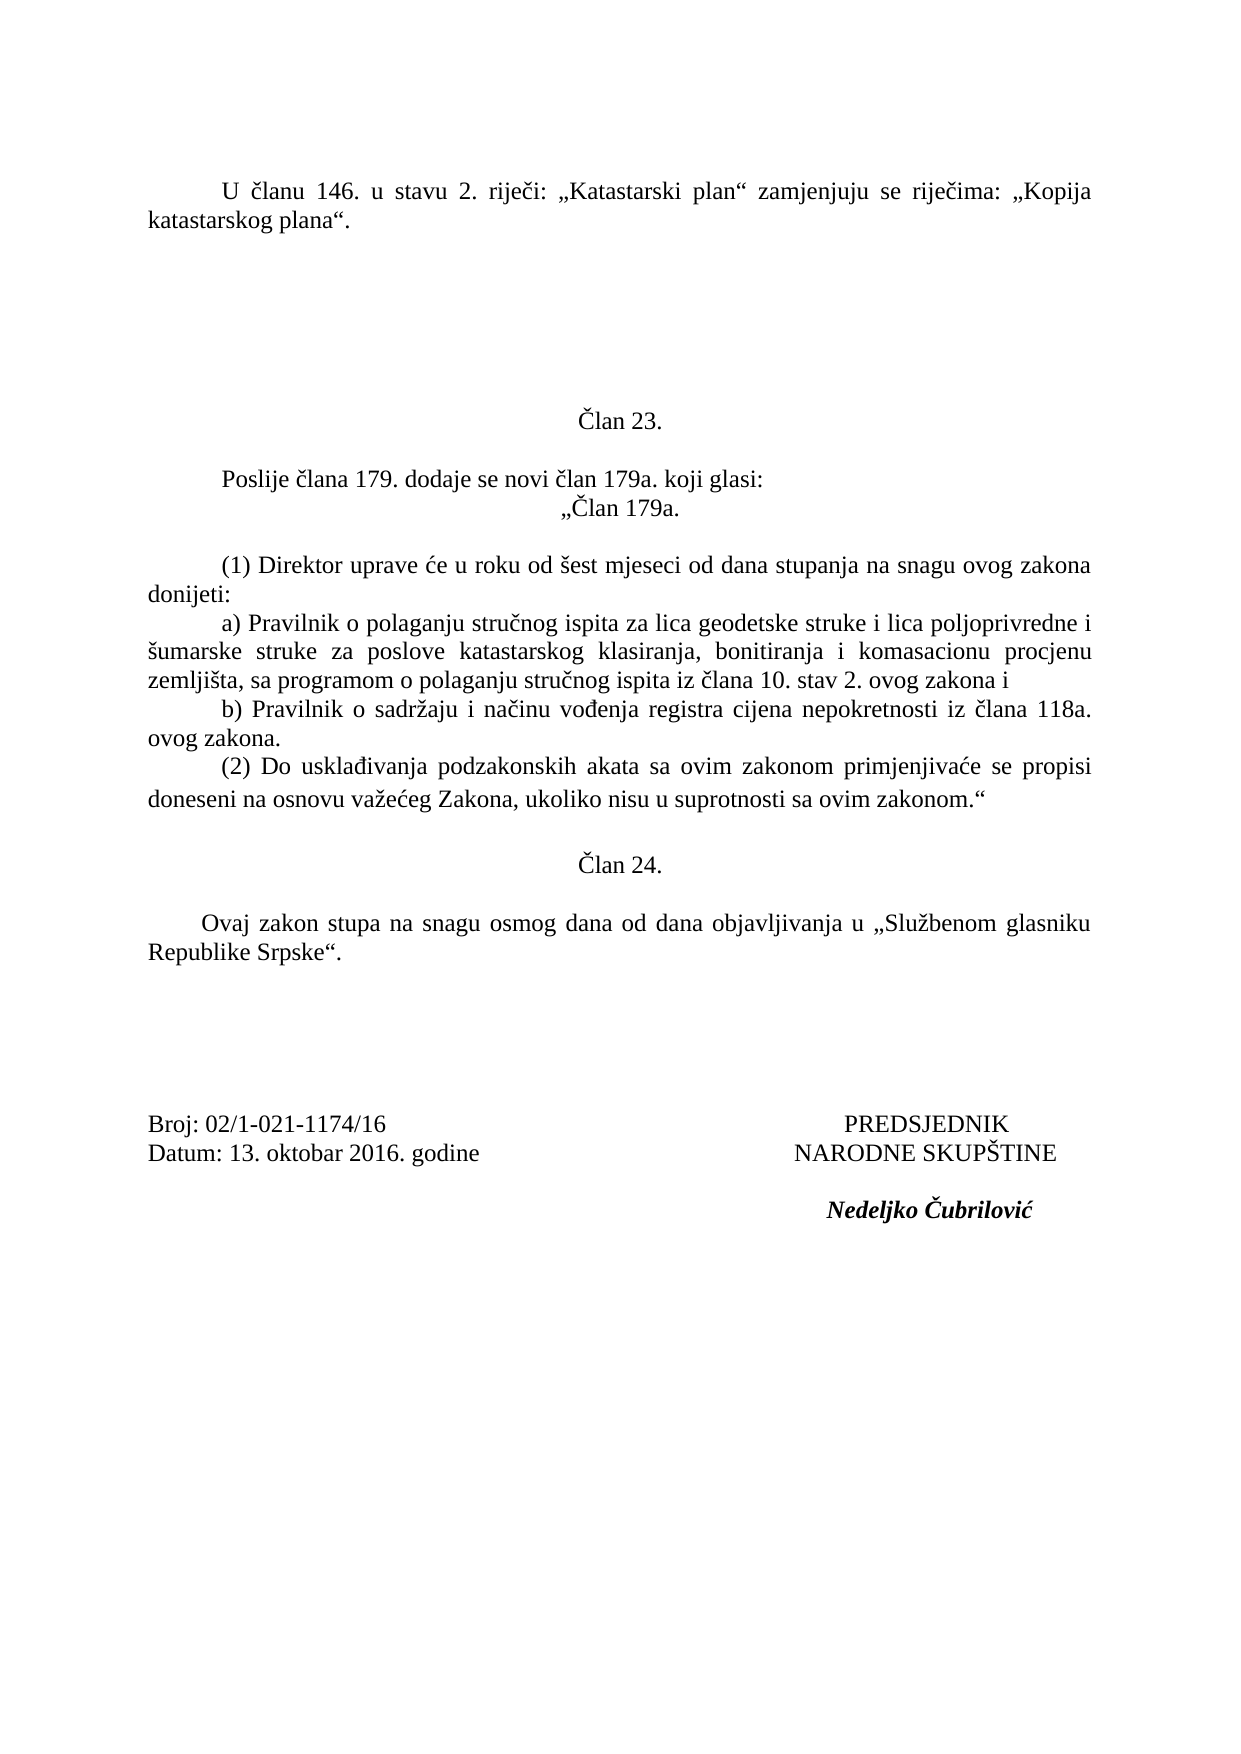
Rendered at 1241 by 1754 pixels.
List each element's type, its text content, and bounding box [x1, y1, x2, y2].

text Ovaj zakon stupa na snagu osmog dana od dana objavljivanja u „Službenom glasniku Republike Srpske“. [148, 908, 1093, 965]
text Poslije člana 179. dodaje se novi član 179a. koji glasi: [148, 464, 1093, 493]
text (2) Do usklađivanja podzakonskih akata sa ovim zakonom primjenjivaće se propisi doneseni na osnovu važećeg Zakona, ukoliko nisu u suprotnosti sa ovim zakonom.“ [148, 751, 1093, 813]
text Nedeljko Čubrilović [148, 1195, 1093, 1224]
text a) Pravilnik o polaganju stručnog ispita za lica geodetske struke i lica poljoprivredne i šumarske struke za poslove katastarskog klasiranja, bonitiranja i komasacionu procjenu zemljišta, sa programom o polaganju stručnog ispita iz člana 10. stav 2. ovog zakona i [148, 608, 1093, 694]
text b) Pravilnik o sadržaju i načinu vođenja registra cijena nepokretnosti iz člana 118a. ovog zakona. [148, 694, 1093, 751]
text Član 24. [148, 850, 1093, 879]
text (1) Direktor uprave će u roku od šest mjeseci od dana stupanja na snagu ovog zakona donijeti: [148, 550, 1093, 608]
text Datum: 13. oktobar 2016. godine NARODNE SKUPŠTINE [148, 1138, 1093, 1167]
text Broj: 02/1-021-1174/16 PREDSJEDNIK [148, 1109, 1093, 1138]
text Član 23. [148, 406, 1093, 435]
text U članu 146. u stavu 2. riječi: „Katastarski plan“ zamjenjuju se riječima: „Kopija katastarskog plana“. [148, 176, 1093, 234]
text „Član 179a. [148, 493, 1093, 521]
